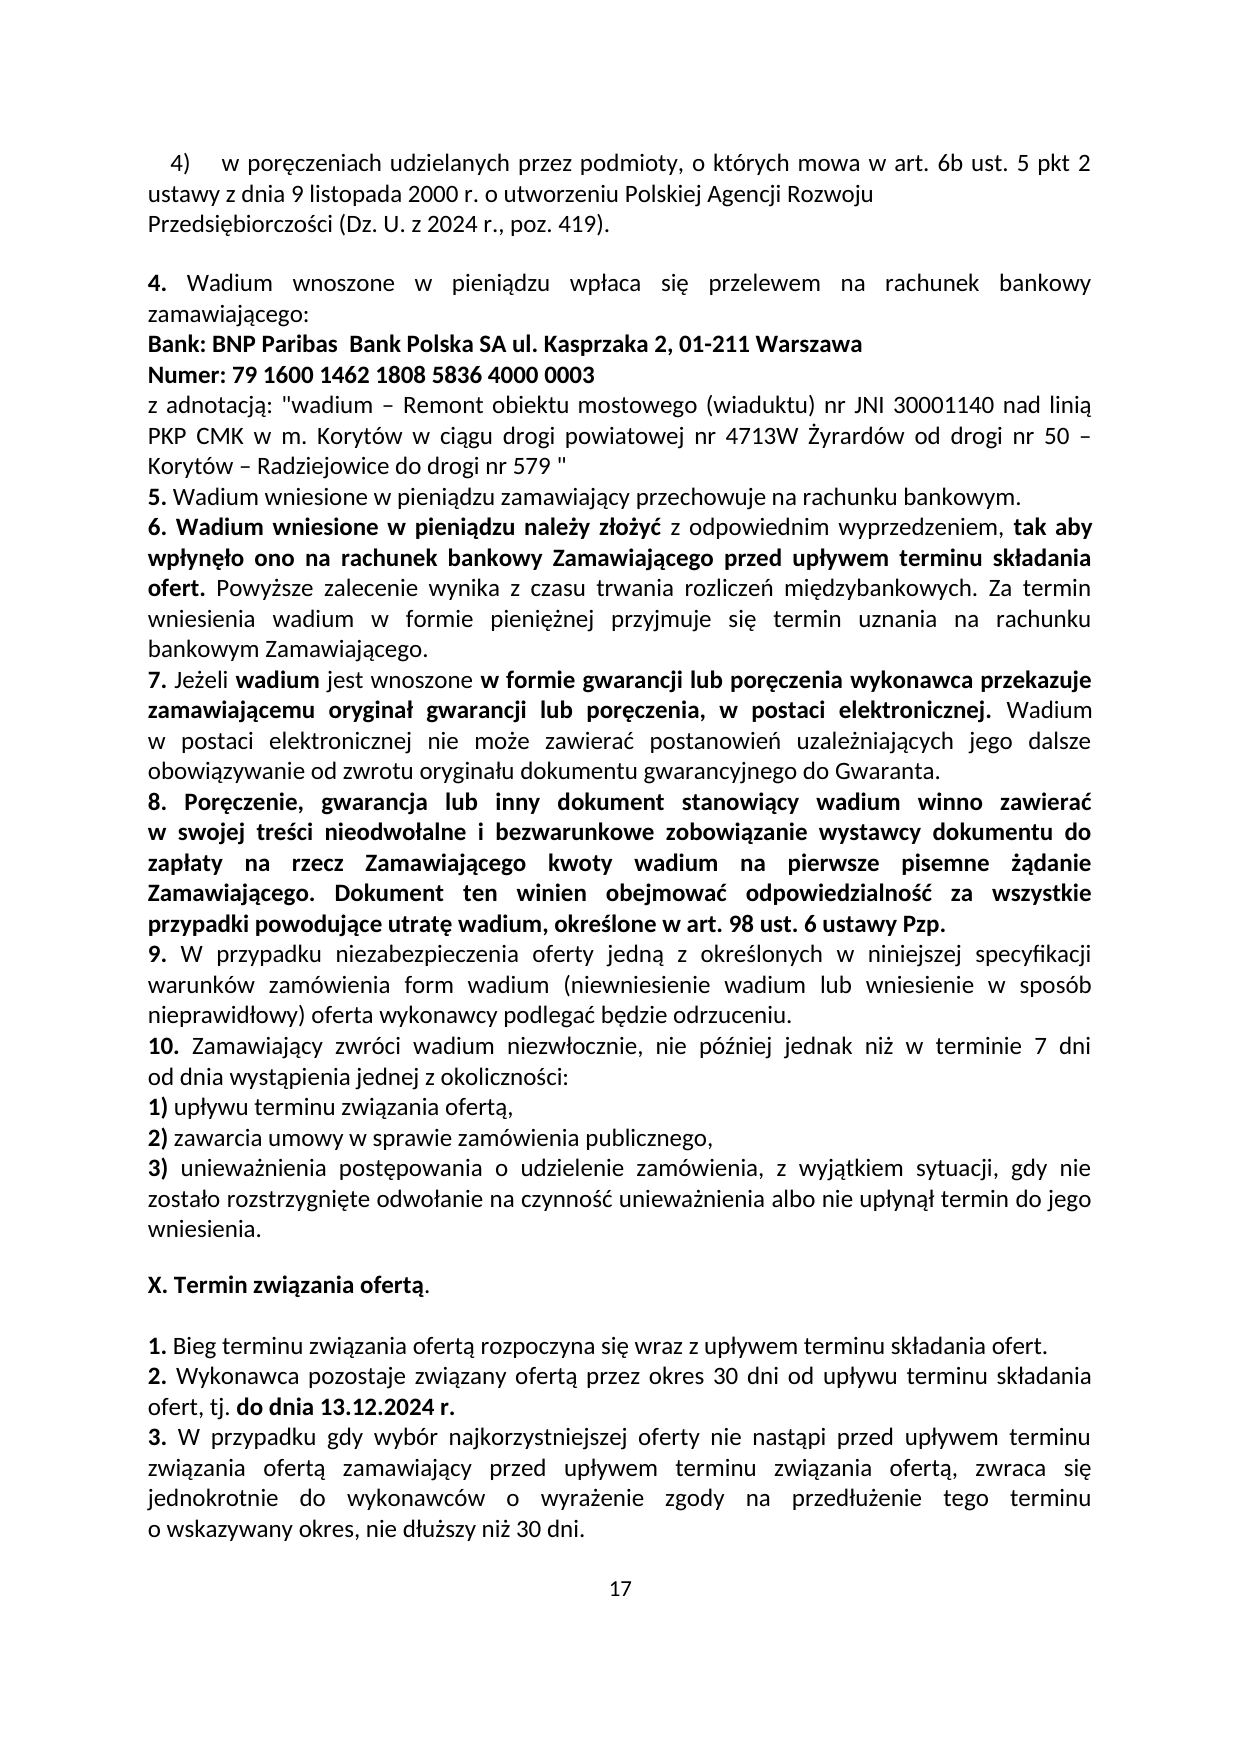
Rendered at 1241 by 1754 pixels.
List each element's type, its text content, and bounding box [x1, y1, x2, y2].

text 9. W przypadku niezabezpieczenia oferty jedną z określonych w niniejszej specyfikacji warunków zamówienia form wadium (niewniesienie wadium lub wniesienie w sposób nieprawidłowy) oferta wykonawcy podlegać będzie odrzuceniu. [148, 939, 1093, 1030]
text 3. W przypadku gdy wybór najkorzystniejszej oferty nie nastąpi przed upływem terminu związania ofertą zamawiający przed upływem terminu związania ofertą, zwraca się jednokrotnie do wykonawców o wyrażenie zgody na przedłużenie tego terminu o wskazywany okres, nie dłuższy niż 30 dni. [148, 1421, 1093, 1543]
text 6. Wadium wniesione w pieniądzu należy złożyć z odpowiednim wyprzedzeniem, tak aby wpłynęło ono na rachunek bankowy Zamawiającego przed upływem terminu składania ofert. Powyższe zalecenie wynika z czasu trwania rozliczeń międzybankowych. Za termin wniesienia wadium w formie pieniężnej przyjmuje się termin uznania na rachunku bankowym Zamawiającego. [148, 511, 1093, 664]
text 1) upływu terminu związania ofertą, [148, 1091, 1093, 1122]
text 8. Poręczenie, gwarancja lub inny dokument stanowiący wadium winno zawierać w swojej treści nieodwołalne i bezwarunkowe zobowiązanie wystawcy dokumentu do zapłaty na rzecz Zamawiającego kwoty wadium na pierwsze pisemne żądanie Zamawiającego. Dokument ten winien obejmować odpowiedzialność za wszystkie przypadki powodujące utratę wadium, określone w art. 98 ust. 6 ustawy Pzp. [148, 786, 1093, 939]
text Przedsiębiorczości (Dz. U. z 2024 r., poz. 419). [148, 209, 1093, 239]
text z adnotacją: "wadium – Remont obiektu mostowego (wiaduktu) nr JNI 30001140 nad linią PKP CMK w m. Korytów w ciągu drogi powiatowej nr 4713W Żyrardów od drogi nr 50 – Korytów – Radziejowice do drogi nr 579 " [148, 389, 1093, 481]
text 7. Jeżeli wadium jest wnoszone w formie gwarancji lub poręczenia wykonawca przekazuje zamawiającemu oryginał gwarancji lub poręczenia, w postaci elektronicznej. Wadium w postaci elektronicznej nie może zawierać postanowień uzależniających jego dalsze obowiązywanie od zwrotu oryginału dokumentu gwarancyjnego do Gwaranta. [148, 664, 1093, 786]
text 3) unieważnienia postępowania o udzielenie zamówienia, z wyjątkiem sytuacji, gdy nie zostało rozstrzygnięte odwołanie na czynność unieważnienia albo nie upłynął termin do jego wniesienia. [148, 1152, 1093, 1244]
text 1. Bieg terminu związania ofertą rozpoczyna się wraz z upływem terminu składania ofert. [148, 1330, 1093, 1360]
text 5. Wadium wniesione w pieniądzu zamawiający przechowuje na rachunku bankowym. [148, 481, 1093, 511]
text 4) w poręczeniach udzielanych przez podmioty, o których mowa w art. 6b ust. 5 pkt 2 ustawy z dnia 9 listopada 2000 r. o utworzeniu Polskiej Agencji Rozwoju [148, 148, 1093, 209]
text X. Termin związania ofertą. [148, 1269, 1093, 1299]
text Numer: 79 1600 1462 1808 5836 4000 0003 [148, 359, 1093, 389]
text 2) zawarcia umowy w sprawie zamówienia publicznego, [148, 1122, 1093, 1152]
text 2. Wykonawca pozostaje związany ofertą przez okres 30 dni od upływu terminu składania ofert, tj. do dnia 13.12.2024 r. [148, 1360, 1093, 1421]
text 10. Zamawiający zwróci wadium niezwłocznie, nie później jednak niż w terminie 7 dni od dnia wystąpienia jednej z okoliczności: [148, 1030, 1093, 1091]
text 4. Wadium wnoszone w pieniądzu wpłaca się przelewem na rachunek bankowy zamawiającego: [148, 267, 1093, 328]
text Bank: BNP Paribas Bank Polska SA ul. Kasprzaka 2, 01-211 Warszawa [148, 328, 1093, 359]
